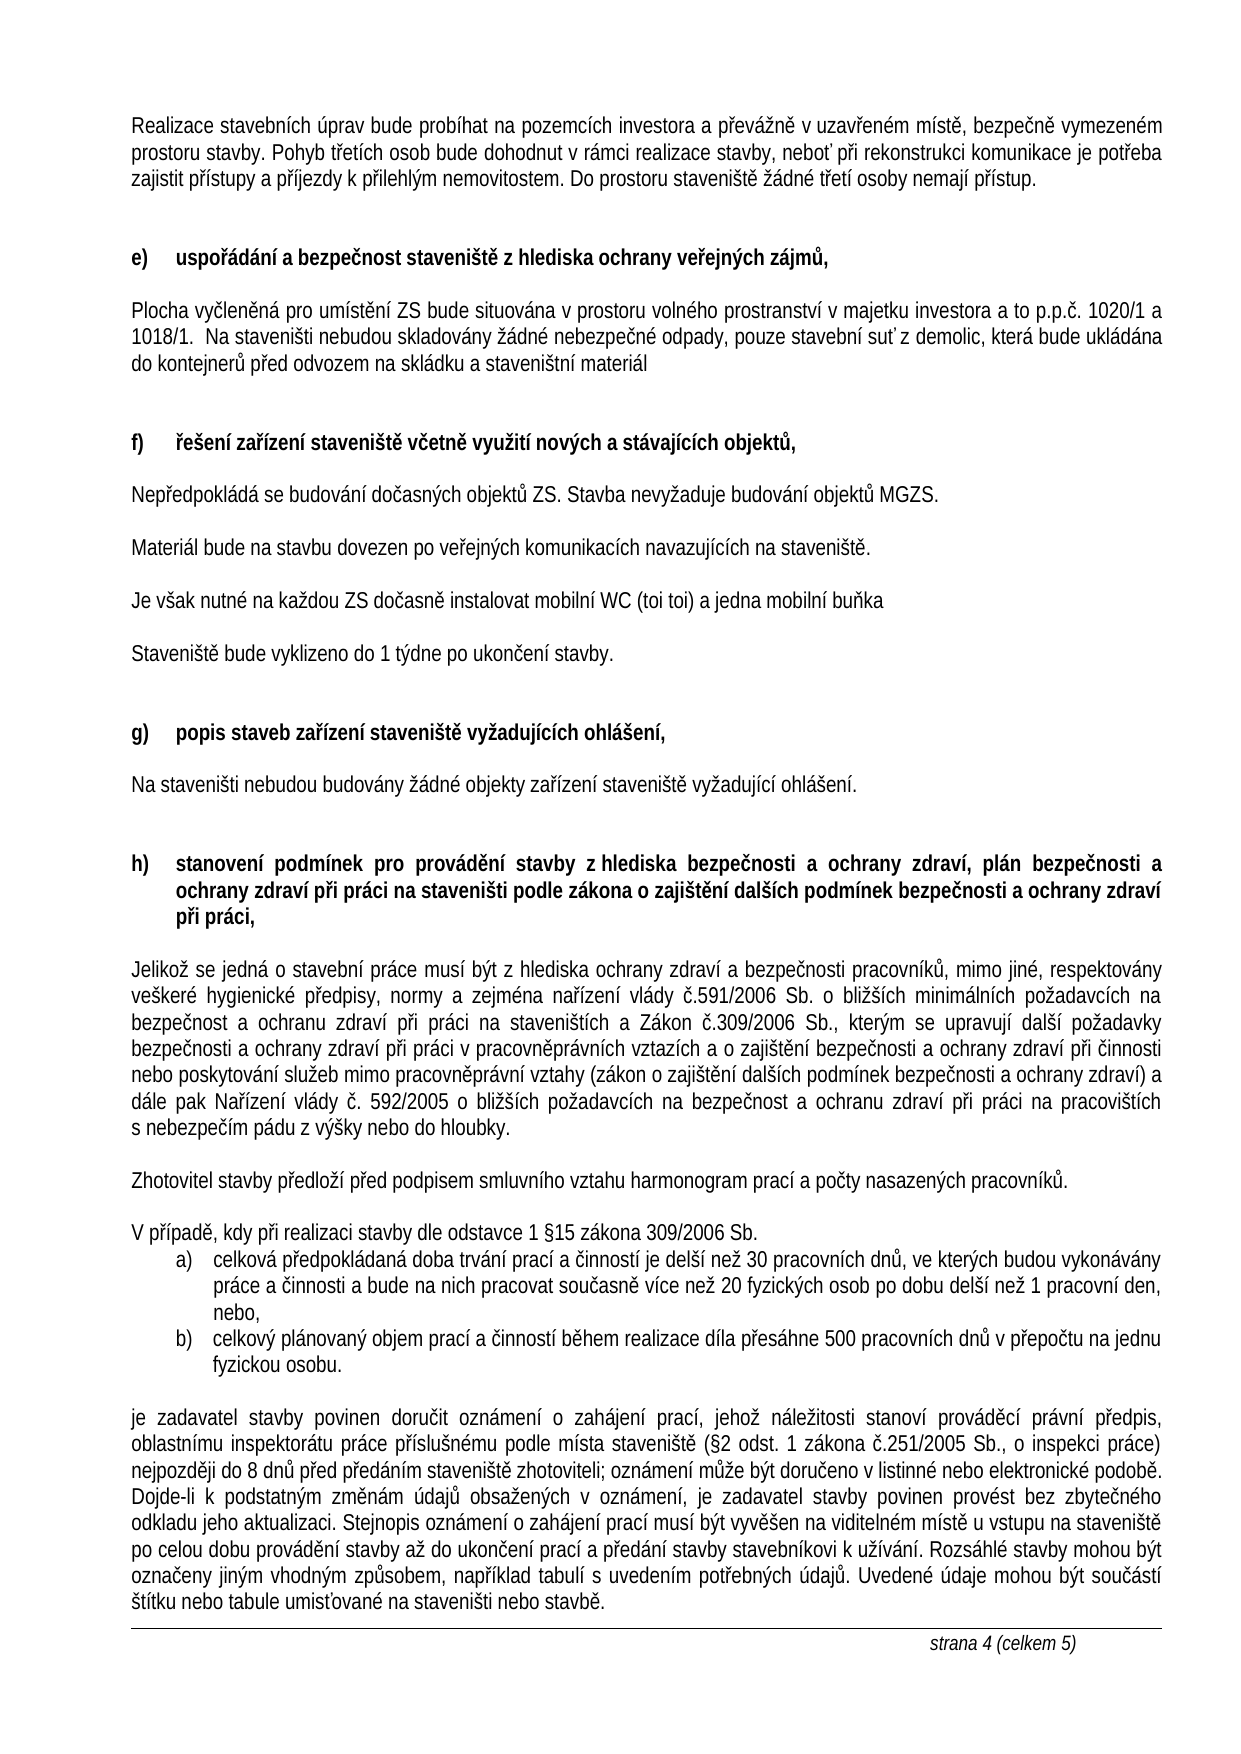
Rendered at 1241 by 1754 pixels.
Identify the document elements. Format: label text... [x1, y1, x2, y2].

text Jelikož se jedná o stavební práce musí být z hlediska ochrany zdraví a bezpečnosti pracovníků, mimo jiné, respektovány veškeré hygienické předpisy, normy a zejména nařízení vlády č.591/2006 Sb. o bližších minimálních požadavcích na bezpečnost a ochranu zdraví při práci na staveništích a Zákon č.309/2006 Sb., kterým se upravují další požadavky bezpečnosti a ochrany zdraví při práci v pracovněprávních vztazích a o zajištění bezpečnosti a ochrany zdraví při činnosti nebo poskytování služeb mimo pracovněprávní vztahy (zákon o zajištění dalších podmínek bezpečnosti a ochrany zdraví) a dále pak Nařízení vlády č. 592/2005 o bližších požadavcích na bezpečnost a ochranu zdraví při práci na pracovištích s nebezpečím pádu z výšky nebo do hloubky. [131, 956, 1162, 1140]
text Nepředpokládá se budování dočasných objektů ZS. Stavba nevyžaduje budování objektů MGZS. [131, 481, 1162, 508]
list stanovení podmínek pro provádění stavby z hlediska bezpečnosti a ochrany zdraví, plán bezpečnosti a ochrany zdraví při práci na staveništi podle zákona o zajištění dalších podmínek bezpečnosti a ochrany zdraví při práci, [131, 850, 1162, 929]
text je zadavatel stavby povinen doručit oznámení o zahájení prací, jehož náležitosti stanoví prováděcí právní předpis, oblastnímu inspektorátu práce příslušnému podle místa staveniště (§2 odst. 1 zákona č.251/2005 Sb., o inspekci práce) nejpozději do 8 dnů před předáním staveniště zhotoviteli; oznámení může být doručeno v listinné nebo elektronické podobě. Dojde-li k podstatným změnám údajů obsažených v oznámení, je zadavatel stavby povinen provést bez zbytečného odkladu jeho aktualizaci. Stejnopis oznámení o zahájení prací musí být vyvěšen na viditelném místě u vstupu na staveniště po celou dobu provádění stavby až do ukončení prací a předání stavby stavebníkovi k užívání. Rozsáhlé stavby mohou být označeny jiným vhodným způsobem, například tabulí s uvedením potřebných údajů. Uvedené údaje mohou být součástí štítku nebo tabule umisťované na staveništi nebo stavbě. [131, 1404, 1162, 1615]
text Materiál bude na stavbu dovezen po veřejných komunikacích navazujících na staveniště. [131, 534, 1162, 561]
text b) celkový plánovaný objem prací a činností během realizace díla přesáhne 500 pracovních dnů v přepočtu na jednu fyzickou osobu. [176, 1325, 1162, 1377]
list uspořádání a bezpečnost staveniště z hlediska ochrany veřejných zájmů, [131, 244, 1162, 271]
text V případě, kdy při realizaci stavby dle odstavce 1 §15 zákona 309/2006 Sb. [131, 1219, 1162, 1246]
text Staveniště bude vyklizeno do 1 týdne po ukončení stavby. [131, 639, 1162, 666]
list popis staveb zařízení staveniště vyžadujících ohlášení, [131, 719, 1162, 745]
list Realizace stavebních úprav bude probíhat na pozemcích investora a převážně v uzavřeném místě, bezpečně vymezeném prostoru stavby. Pohyb třetích osob bude dohodnut v rámci realizace stavby, neboť při rekonstrukci komunikace je potřeba zajistit přístupy a příjezdy k přilehlým nemovitostem. Do prostoru staveniště žádné třetí osoby nemají přístup. [131, 112, 1162, 192]
text Je však nutné na každou ZS dočasně instalovat mobilní WC (toi toi) a jedna mobilní buňka [131, 587, 1162, 613]
text Zhotovitel stavby předloží před podpisem smluvního vztahu harmonogram prací a počty nasazených pracovníků. [131, 1167, 1162, 1193]
text Plocha vyčleněná pro umístění ZS bude situována v prostoru volného prostranství v majetku investora a to p.p.č. 1020/1 a 1018/1. Na staveništi nebudou skladovány žádné nebezpečné odpady, pouze stavební suť z demolic, která bude ukládána do kontejnerů před odvozem na skládku a staveništní materiál [131, 297, 1162, 376]
list řešení zařízení staveniště včetně využití nových a stávajících objektů, [131, 429, 1162, 455]
list Na staveništi nebudou budovány žádné objekty zařízení staveniště vyžadující ohlášení. [131, 771, 1162, 798]
list celková předpokládaná doba trvání prací a činností je delší než 30 pracovních dnů, ve kterých budou vykonávány práce a činnosti a bude na nich pracovat současně více než 20 fyzických osob po dobu delší než 1 pracovní den, nebo, [176, 1246, 1162, 1325]
